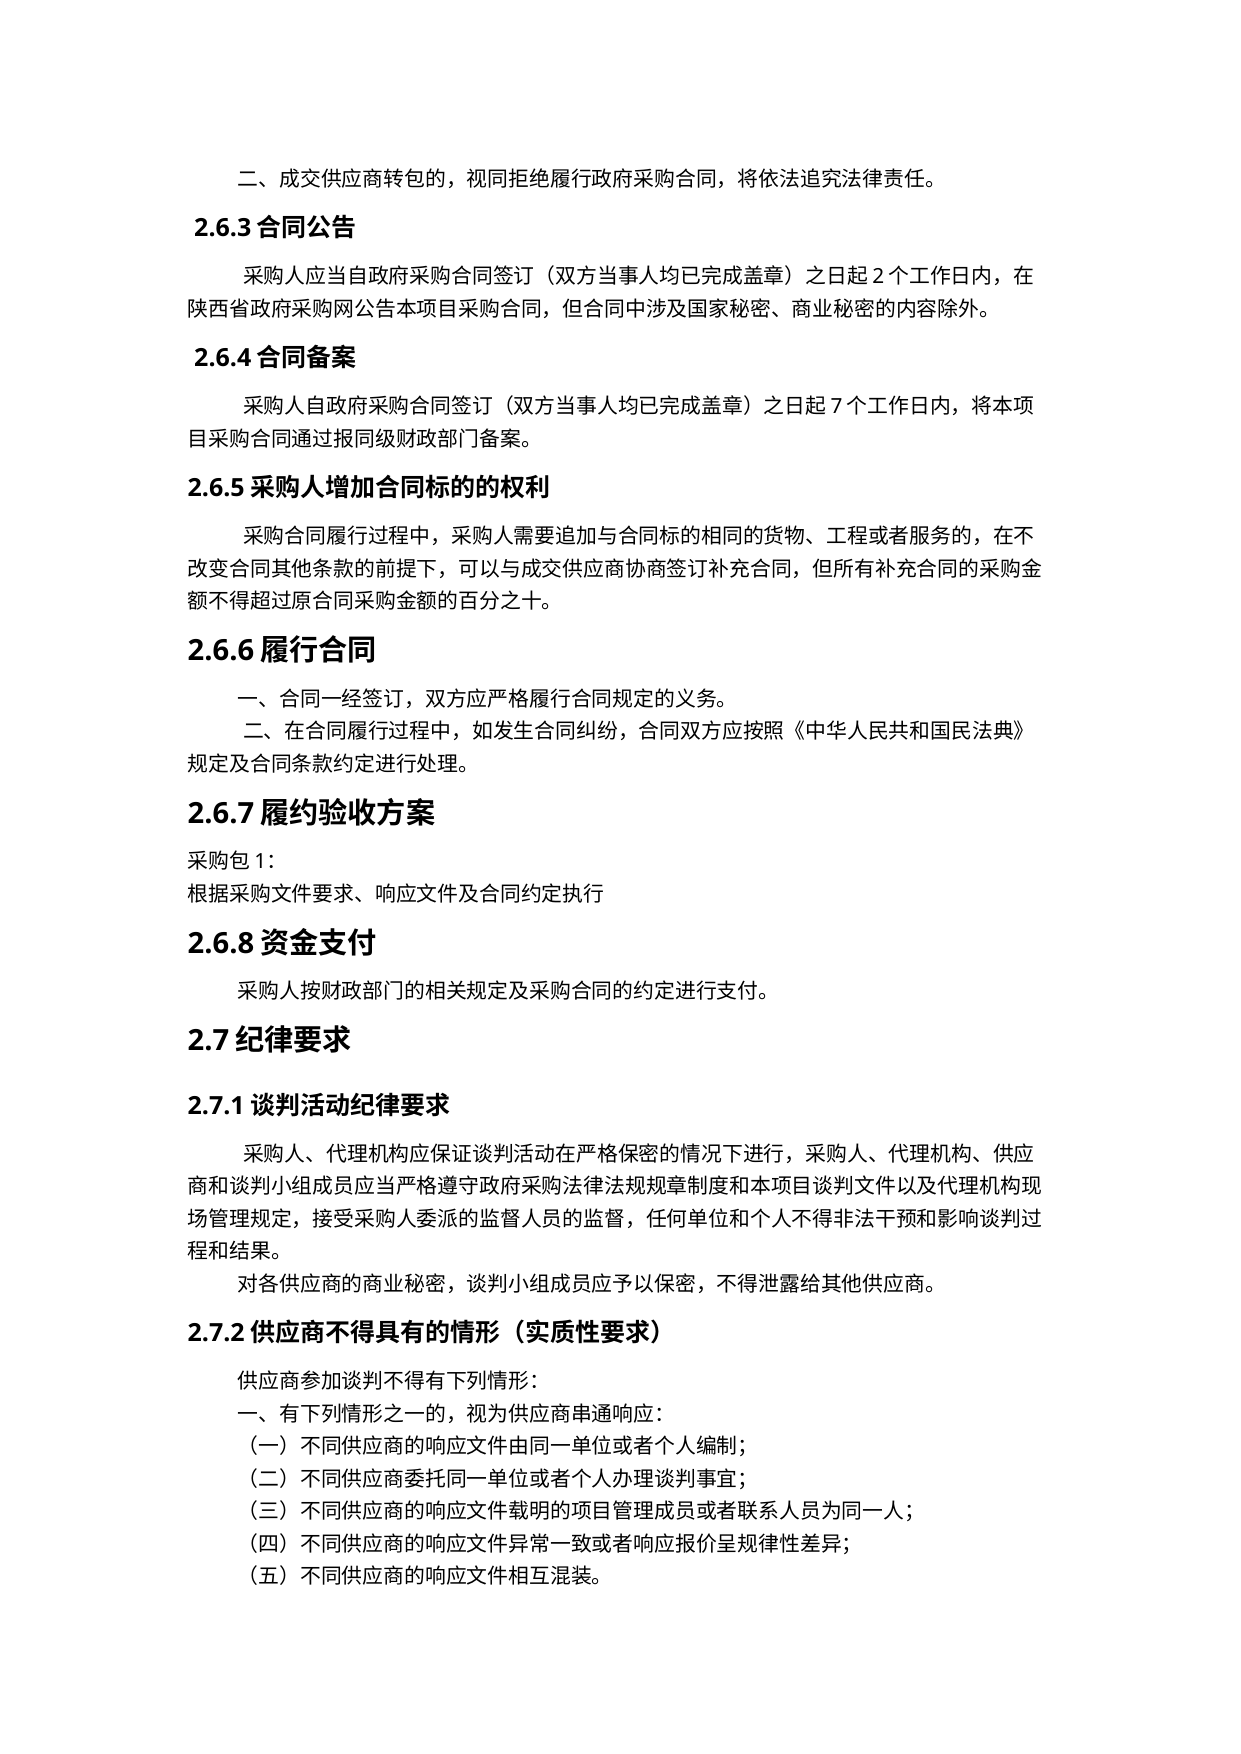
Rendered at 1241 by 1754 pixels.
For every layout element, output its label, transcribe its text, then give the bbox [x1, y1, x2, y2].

text 2.6.3合同公告 [187, 194, 1053, 259]
text 对各供应商的商业秘密，谈判小组成员应予以保密，不得泄露给其他供应商。 [187, 1267, 1053, 1299]
text （四）不同供应商的响应文件异常一致或者响应报价呈规律性差异； [187, 1527, 1053, 1559]
text 采购人自政府采购合同签订（双方当事人均已完成盖章）之日起7个工作日内，将本项目采购合同通过报同级财政部门备案。 [187, 389, 1053, 454]
text 采购人按财政部门的相关规定及采购合同的约定进行支付。 [187, 974, 1053, 1007]
text 2.7.1谈判活动纪律要求 [187, 1072, 1053, 1137]
text 一、合同一经签订，双方应严格履行合同规定的义务。 [187, 682, 1053, 714]
text 采购包1： [187, 844, 1053, 877]
text 2.6.8资金支付 [187, 909, 1053, 974]
text 采购合同履行过程中，采购人需要追加与合同标的相同的货物、工程或者服务的，在不改变合同其他条款的前提下，可以与成交供应商协商签订补充合同，但所有补充合同的采购金额不得超过原合同采购金额的百分之十。 [187, 519, 1053, 617]
text 供应商参加谈判不得有下列情形： [187, 1364, 1053, 1397]
text 2.6.4合同备案 [187, 324, 1053, 389]
text 2.6.7履约验收方案 [187, 779, 1053, 844]
text 一、有下列情形之一的，视为供应商串通响应： [187, 1397, 1053, 1429]
text 采购人、代理机构应保证谈判活动在严格保密的情况下进行，采购人、代理机构、供应商和谈判小组成员应当严格遵守政府采购法律法规规章制度和本项目谈判文件以及代理机构现场管理规定，接受采购人委派的监督人员的监督，任何单位和个人不得非法干预和影响谈判过程和结果。 [187, 1137, 1053, 1267]
text 二、成交供应商转包的，视同拒绝履行政府采购合同，将依法追究法律责任。 [187, 162, 1053, 194]
text （二）不同供应商委托同一单位或者个人办理谈判事宜； [187, 1462, 1053, 1494]
text （三）不同供应商的响应文件载明的项目管理成员或者联系人员为同一人； [187, 1494, 1053, 1527]
text 2.7.2供应商不得具有的情形（实质性要求） [187, 1299, 1053, 1364]
text 二、在合同履行过程中，如发生合同纠纷，合同双方应按照《中华人民共和国民法典》规定及合同条款约定进行处理。 [187, 714, 1053, 779]
text （一）不同供应商的响应文件由同一单位或者个人编制； [187, 1429, 1053, 1462]
text 2.6.5采购人增加合同标的的权利 [187, 454, 1053, 519]
text 采购人应当自政府采购合同签订（双方当事人均已完成盖章）之日起2个工作日内，在陕西省政府采购网公告本项目采购合同，但合同中涉及国家秘密、商业秘密的内容除外。 [187, 259, 1053, 324]
text （五）不同供应商的响应文件相互混装。 [187, 1559, 1053, 1592]
text 根据采购文件要求、响应文件及合同约定执行 [187, 877, 1053, 909]
text 2.7纪律要求 [187, 1007, 1053, 1072]
text 2.6.6履行合同 [187, 617, 1053, 682]
